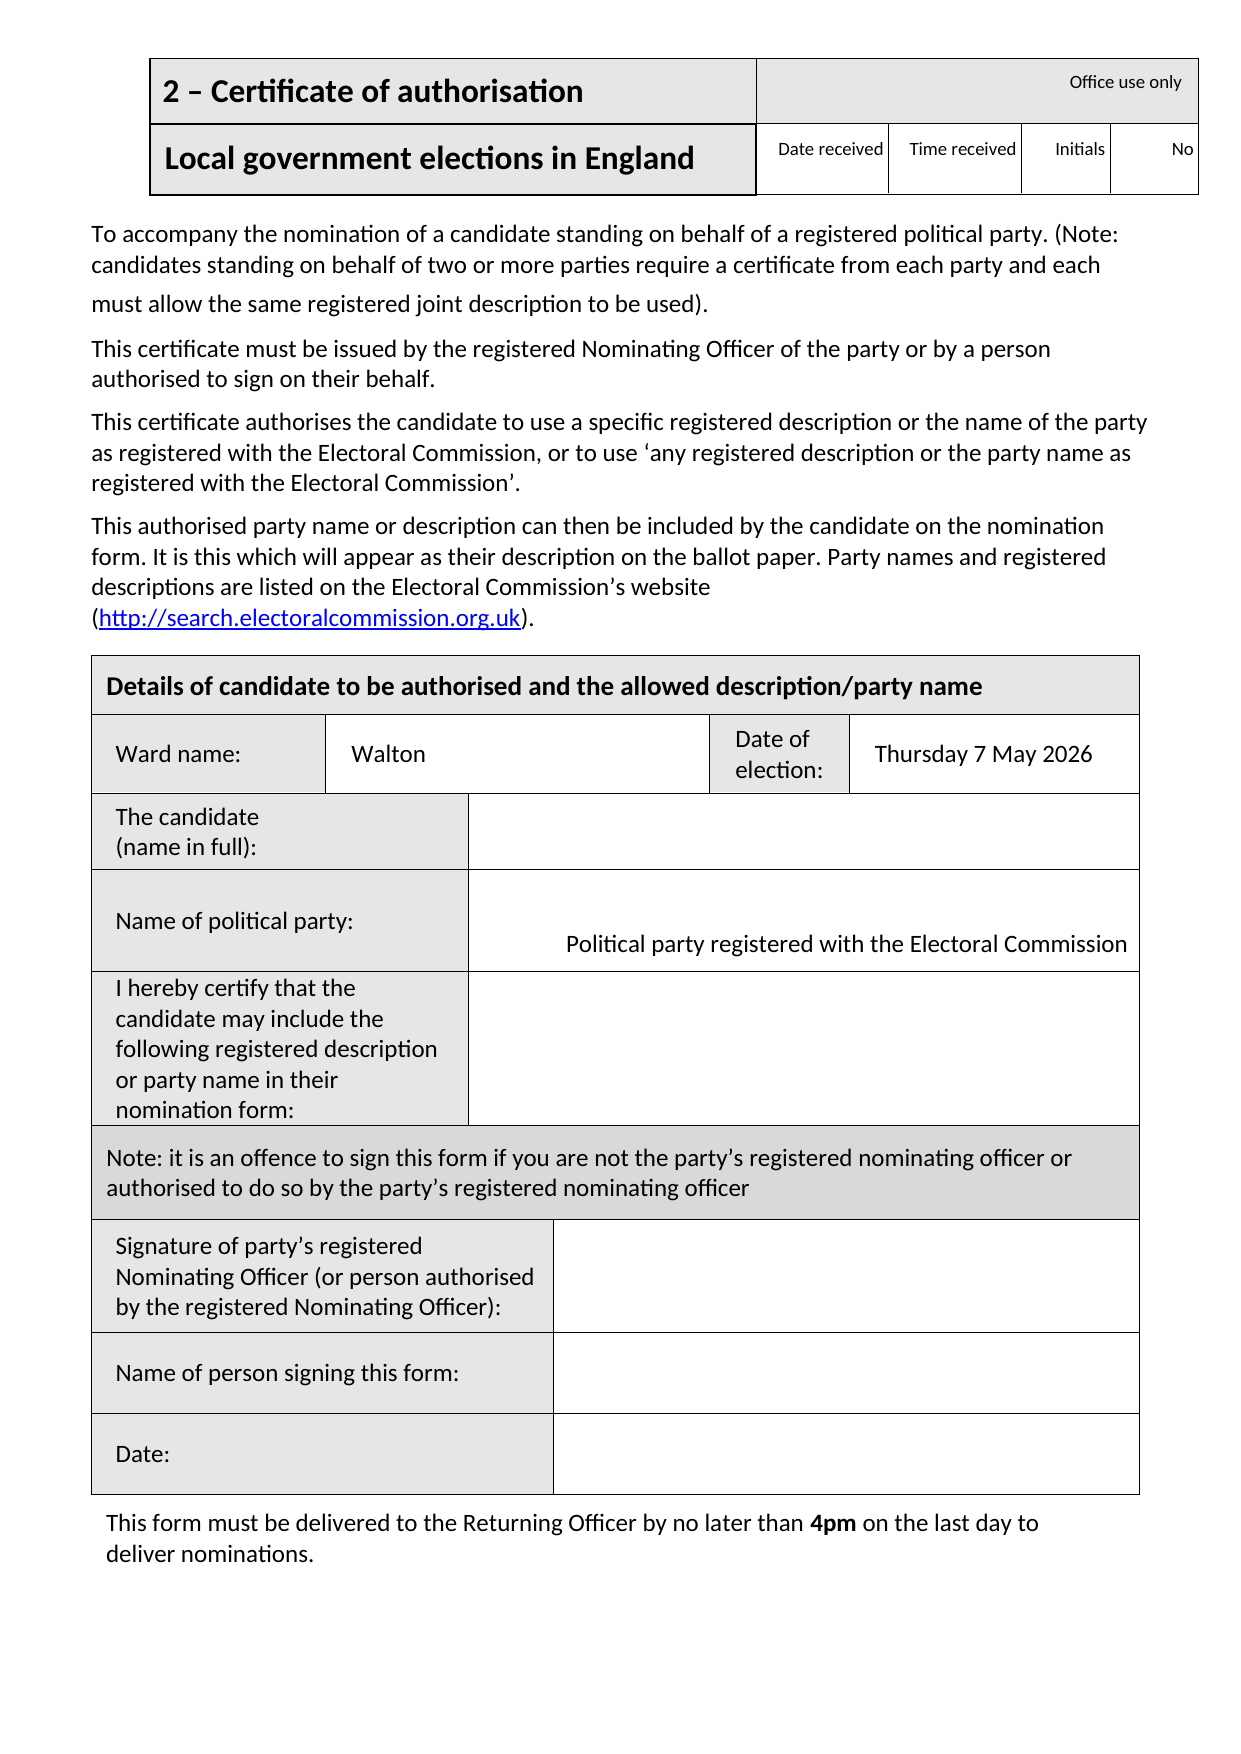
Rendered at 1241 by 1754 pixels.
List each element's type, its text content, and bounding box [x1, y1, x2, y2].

table_cell Signature of party’s registered Nominating Officer (or person authorised by the registered Nominating Officer): [92, 1220, 553, 1332]
text This certificate must be issued by the registered Nominating Officer of the party or by a person authorised to sign on their behalf. [91, 333, 1149, 394]
table_cell Date: [92, 1414, 553, 1494]
table_cell [469, 794, 1139, 869]
text This certificate authorises the candidate to use a specific registered description or the name of the party as registered with the Electoral Commission, or to use ‘any registered description or the party name as registered with the Electoral Commission’. [91, 406, 1149, 498]
table_cell No [1110, 124, 1198, 194]
table_cell [469, 972, 1139, 1125]
table_header Office use only [757, 59, 1198, 123]
table_cell Ward name: [92, 715, 325, 792]
table_cell Local government elections in England [151, 125, 755, 194]
table_header 2 – Certificate of authorisation [151, 59, 756, 123]
table_cell Initials [1022, 124, 1110, 194]
text To accompany the nomination of a candidate standing on behalf of a registered political party. (Note: candidates standing on behalf of two or more parties require a certificate from each party and each must allow the same registered joint description to be used). [91, 219, 1149, 320]
table_cell Name of person signing this form: [92, 1333, 553, 1413]
table_cell Thursday 7 May 2026 [850, 715, 1139, 792]
table_cell The candidate (name in full): [92, 794, 468, 869]
table_cell Time received [889, 124, 1022, 194]
table_cell Walton [326, 715, 709, 792]
text This form must be delivered to the Returning Officer by no later than 4pm on the last day to deliver nominations. [106, 1508, 1090, 1569]
table_header Details of candidate to be authorised and the allowed description/party name [92, 656, 1139, 714]
text This authorised party name or description can then be included by the candidate on the nomination form. It is this which will appear as their description on the ballot paper. Party names and registered descriptions are listed on the Electoral Commission’s website (http://search.electoralcommission.org.uk). [91, 511, 1149, 633]
table_cell Note: it is an offence to sign this form if you are not the party’s registered nominating officer or authorised to do so by the party’s registered nominating officer [92, 1126, 1139, 1219]
table_cell Date received [757, 124, 889, 194]
table_cell [554, 1333, 1139, 1413]
table_cell I hereby certify that the candidate may include the following registered description or party name in their nomination form: [92, 972, 468, 1125]
table_cell Political party registered with the Electoral Commission [469, 870, 1139, 971]
table_cell Date of election: [710, 715, 849, 792]
table_cell [554, 1220, 1139, 1332]
table_cell [554, 1414, 1139, 1494]
table_cell Name of political party: [92, 870, 468, 971]
